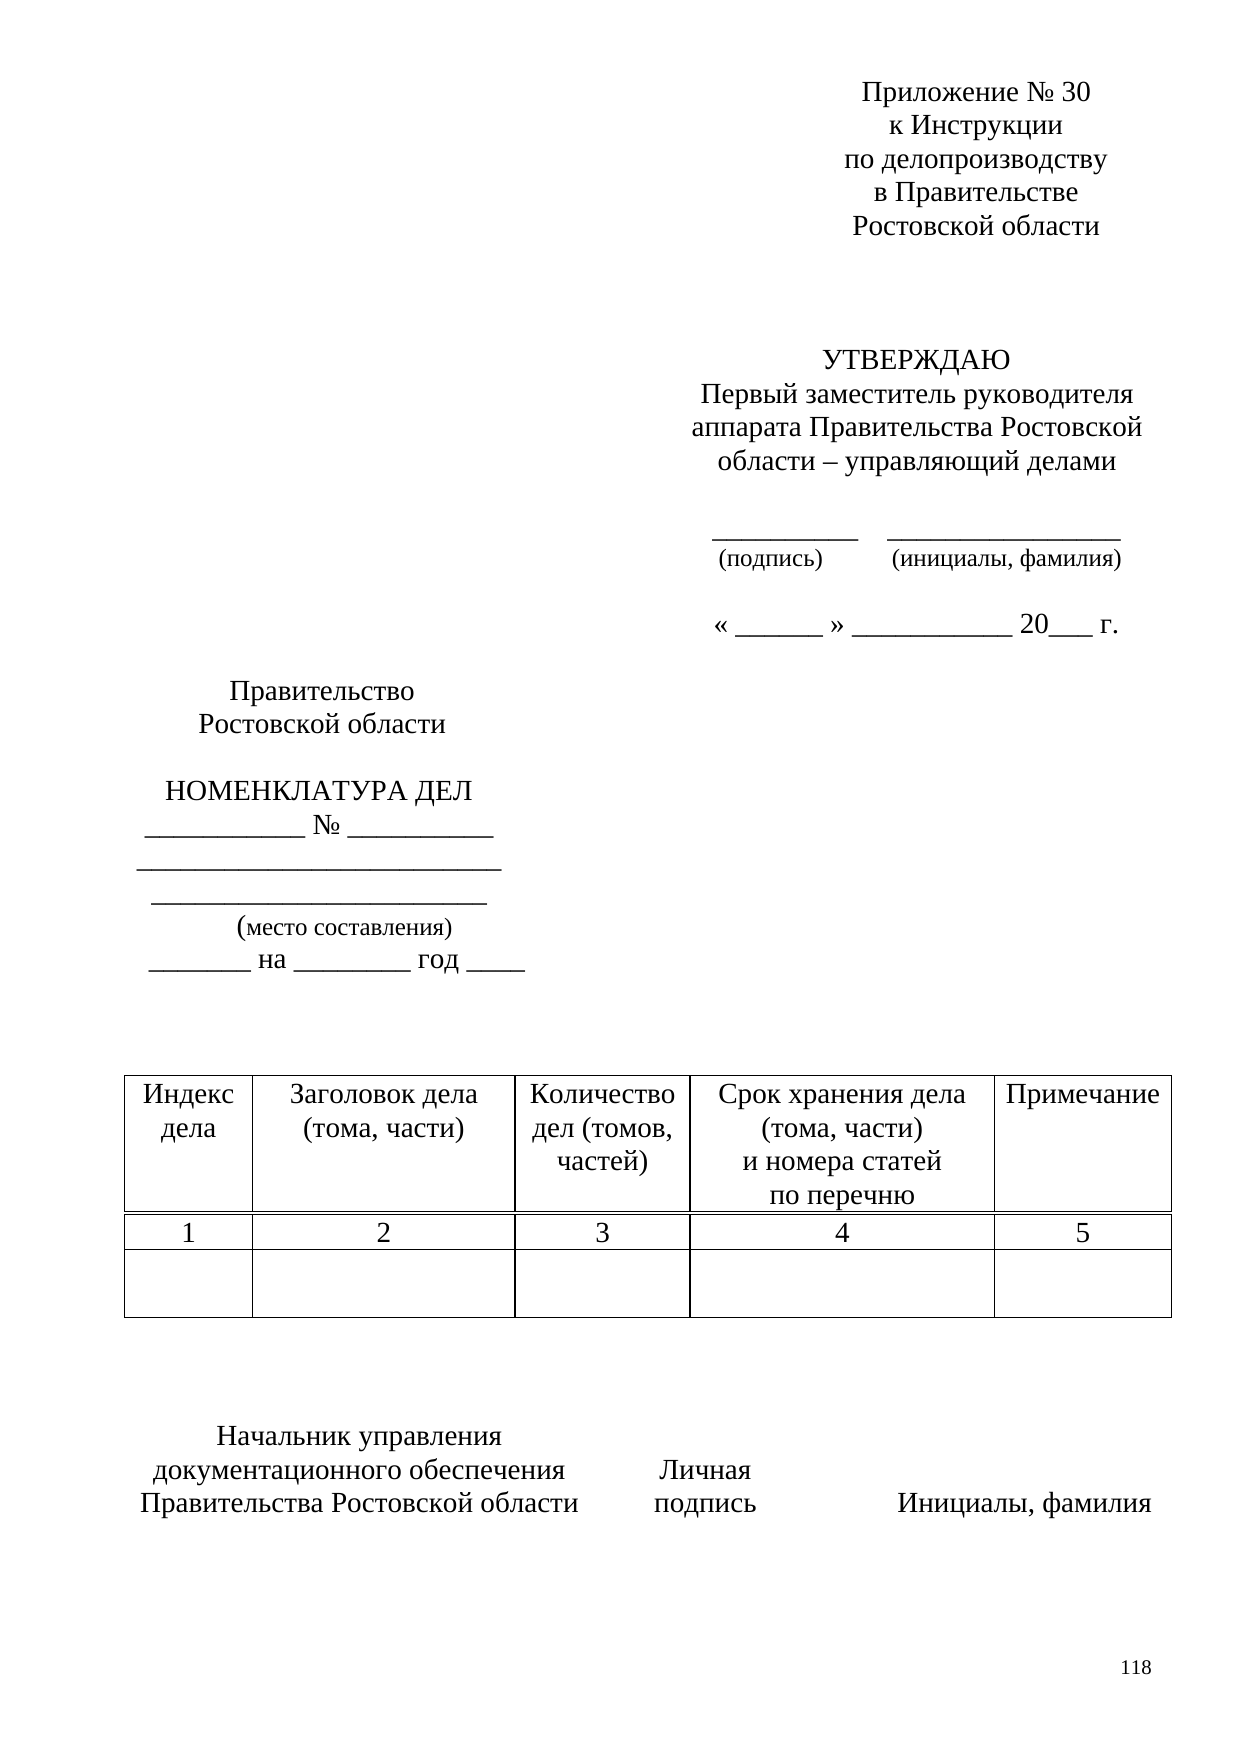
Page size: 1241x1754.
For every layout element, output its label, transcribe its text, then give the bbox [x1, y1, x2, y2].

text Правительство Ростовской области [136, 673, 508, 740]
text НОМЕНКЛАТУРА ДЕЛ ___________ № __________ ________________________________________________ (место составления) [136, 773, 502, 941]
table_header 3 [516, 1215, 689, 1248]
table_header 2 [253, 1215, 514, 1248]
text Приложение № 30 к Инструкции по делопроизводству в Правительстве Ростовской области [800, 74, 1152, 242]
text _______ на ________ год ____ [136, 941, 537, 975]
table_header Срок хранения дела (тома, части) и номера статей по перечню [691, 1076, 994, 1211]
table_header Примечание [995, 1076, 1171, 1211]
text УТВЕРЖДАЮ Первый заместитель руководителя аппарата Правительства Ростовской области – управляющий делами [681, 342, 1152, 476]
table_header Количество дел (томов, частей) [516, 1076, 689, 1211]
table_cell [516, 1250, 689, 1317]
table_cell [125, 1250, 252, 1317]
table_header Инициалы, фамилия [817, 1418, 1163, 1519]
text « ______ » ___________ 20___ г. [681, 606, 1152, 639]
table_header Заголовок дела (тома, части) [253, 1076, 514, 1211]
table_cell [995, 1250, 1171, 1317]
table_cell [691, 1250, 994, 1317]
table_header Начальник управления документационного обеспечения Правительства Ростовской области [125, 1418, 593, 1519]
text (подпись) (инициалы, фамилия) [681, 543, 1152, 572]
table_cell [253, 1250, 514, 1317]
table_header Личная подпись [594, 1418, 817, 1519]
table_header Индекс дела [125, 1076, 252, 1211]
table_header 1 [125, 1215, 252, 1248]
table_header 4 [691, 1215, 994, 1248]
text __________ ________________ [681, 510, 1152, 543]
table_header 5 [995, 1215, 1171, 1248]
